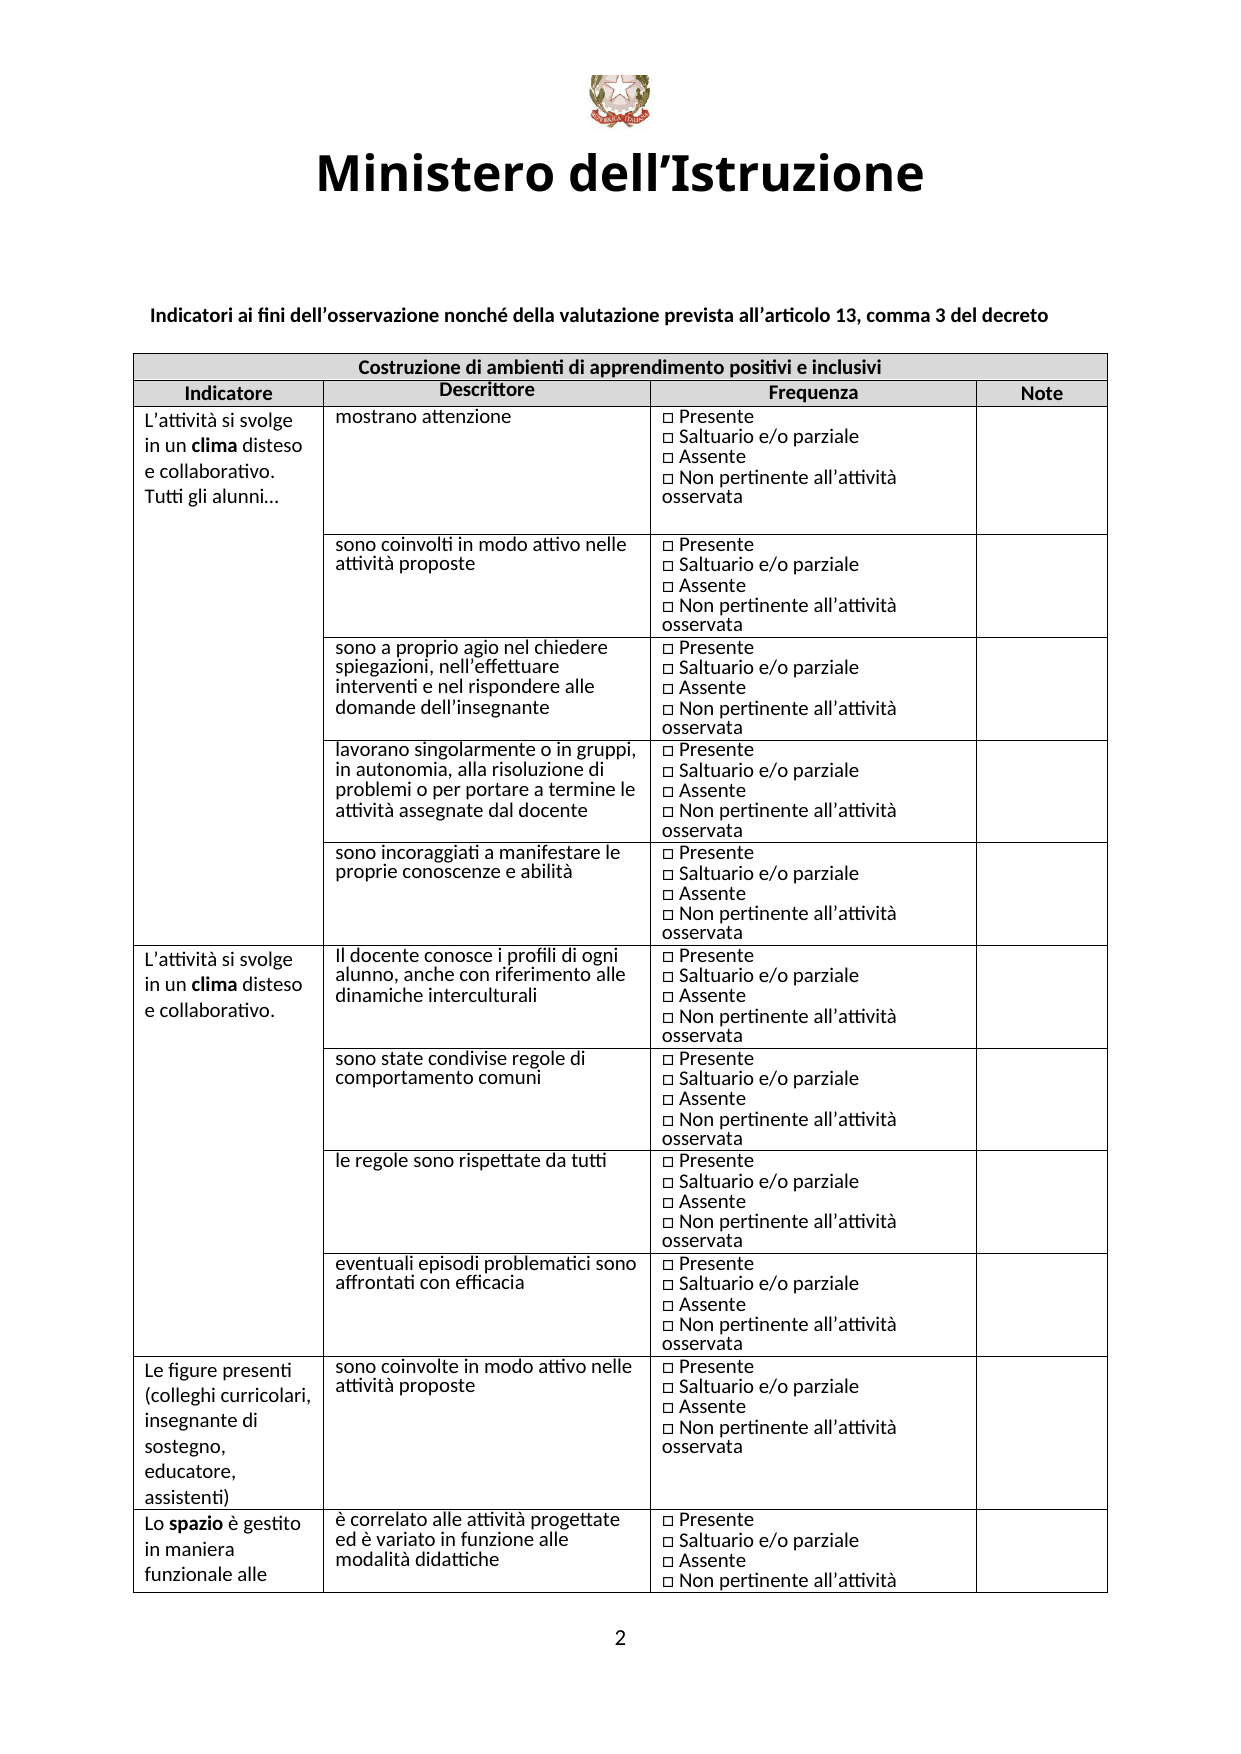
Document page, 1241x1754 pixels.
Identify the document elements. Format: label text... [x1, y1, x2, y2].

table_cell □ Presente □ Saltuario e/o parziale □ Assente □ Non pertinente all’attività osservata [651, 407, 976, 534]
table_cell sono a proprio agio nel chiedere spiegazioni, nell’effettuare interventi e nel rispondere alle domande dell’insegnante [324, 638, 650, 739]
text Indicatori ai fini dell’osservazione nonché della valutazione prevista all’articolo 13, comma 3 del decreto [150, 302, 1090, 328]
table_cell [977, 1357, 1107, 1509]
table_cell sono coinvolte in modo attivo nelle attività proposte [324, 1357, 650, 1509]
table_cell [324, 1510, 650, 1592]
table_cell [977, 1049, 1107, 1150]
table_cell L’attività si svolge in un clima disteso e collaborativo. Tutti gli alunni… [134, 407, 323, 945]
table_cell □ Presente □ Saltuario e/o parziale □ Assente □ Non pertinente all’attività osservata [651, 1049, 976, 1150]
table_cell eventuali episodi problematici sono affrontati con efficacia [324, 1254, 650, 1356]
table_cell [134, 1510, 323, 1592]
table_header Costruzione di ambienti di apprendimento positivi e inclusivi [134, 354, 1107, 379]
table_cell [977, 843, 1107, 945]
table_cell [977, 638, 1107, 739]
table_cell sono incoraggiati a manifestare le proprie conoscenze e abilità [324, 843, 650, 945]
table_cell le regole sono rispettate da tutti [324, 1151, 650, 1253]
table_cell sono state condivise regole di comportamento comuni [324, 1049, 650, 1150]
table_cell Descrittore [324, 381, 650, 406]
table_cell Le figure presenti (colleghi curricolari, insegnante di sostegno, educatore, assistenti) [134, 1357, 323, 1509]
table_cell [977, 535, 1107, 637]
table_cell Indicatore [134, 381, 323, 406]
table_cell L’attività si svolge in un clima disteso e collaborativo. [134, 946, 323, 1253]
table_cell [977, 946, 1107, 1048]
table_cell □ Presente □ Saltuario e/o parziale □ Assente □ Non pertinente all’attività osservata [651, 843, 976, 945]
table_cell □ Presente □ Saltuario e/o parziale □ Assente □ Non pertinente all’attività osservata [651, 638, 976, 739]
table_cell □ Presente □ Saltuario e/o parziale □ Assente □ Non pertinente all’attività osservata [651, 535, 976, 637]
table_cell [977, 1510, 1107, 1592]
table_cell [977, 1151, 1107, 1253]
table_cell lavorano singolarmente o in gruppi, in autonomia, alla risoluzione di problemi o per portare a termine le attività assegnate dal docente [324, 741, 650, 842]
table_cell Il docente conosce i profili di ogni alunno, anche con riferimento alle dinamiche interculturali [324, 946, 650, 1048]
table_cell [977, 407, 1107, 534]
table_cell sono coinvolti in modo attivo nelle attività proposte [324, 535, 650, 637]
table_cell Frequenza [651, 381, 976, 406]
table_cell mostrano attenzione [324, 407, 650, 534]
table_cell □ Presente □ Saltuario e/o parziale □ Assente □ Non pertinente all’attività osservata [651, 1254, 976, 1356]
table_cell □ Presente □ Saltuario e/o parziale □ Assente □ Non pertinente all’attività osservata [651, 1357, 976, 1509]
table_cell □ Presente □ Saltuario e/o parziale □ Assente □ Non pertinente all’attività osservata [651, 1151, 976, 1253]
table_cell [977, 741, 1107, 842]
table_cell □ Presente □ Saltuario e/o parziale □ Assente □ Non pertinente all’attività osservata [651, 946, 976, 1048]
table_cell [977, 1254, 1107, 1356]
table_cell □ Presente □ Saltuario e/o parziale □ Assente □ Non pertinente all’attività osservata [651, 741, 976, 842]
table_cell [651, 1510, 976, 1592]
table_cell [134, 1253, 323, 1356]
table_cell Note [977, 381, 1107, 406]
